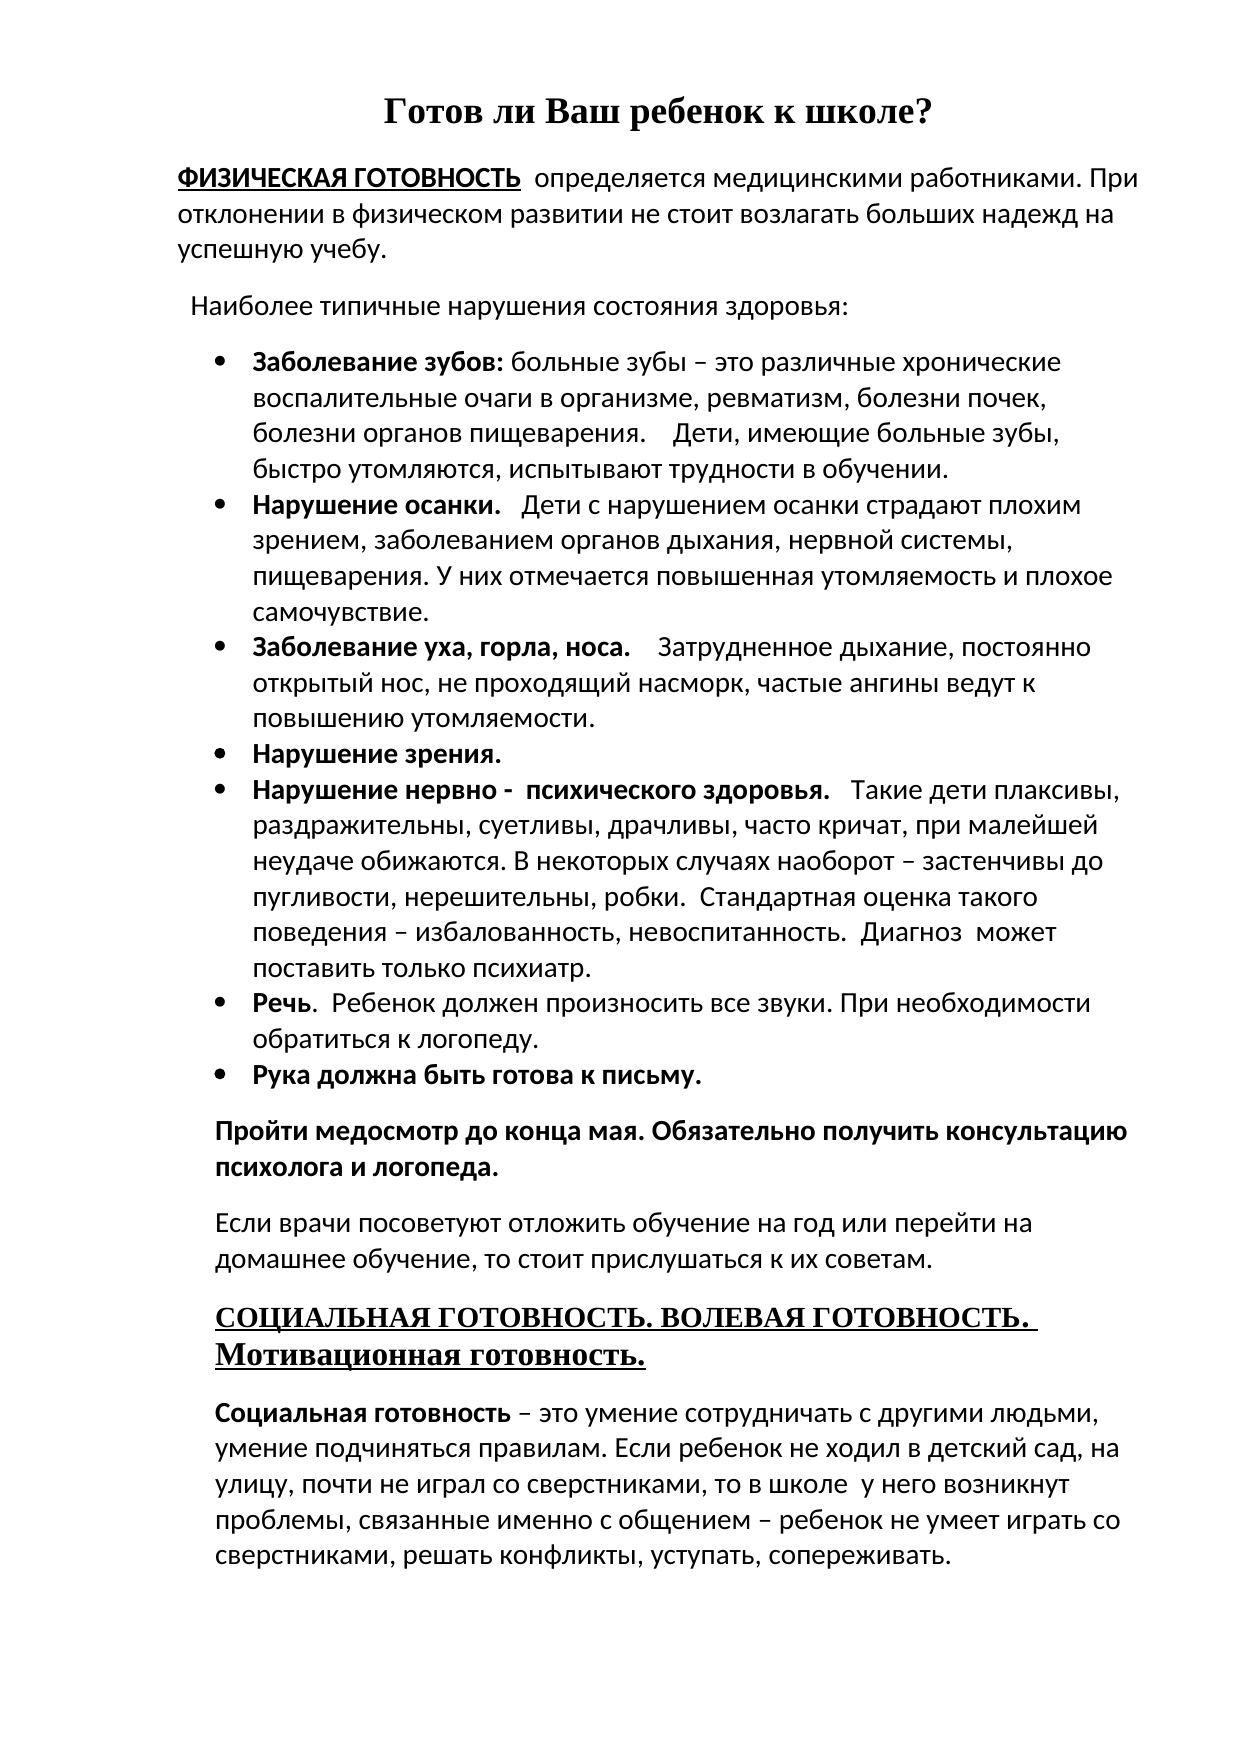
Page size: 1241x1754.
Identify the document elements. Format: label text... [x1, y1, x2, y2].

list Нарушение осанки. Дети с нарушением осанки страдают плохим зрением, заболеванием органов дыхания, нервной системы, пищеварения. У них отмечается повышенная утомляемость и плохое самочувствие. [215, 486, 1152, 628]
text Социальная готовность – это умение сотрудничать с другими людьми, умение подчиняться правилам. Если ребенок не ходил в детский сад, на улицу, почти не играл со сверстниками, то в школе у него возникнут проблемы, связанные именно с общением – ребенок не умеет играть со сверстниками, решать конфликты, уступать, сопереживать. [215, 1394, 1152, 1572]
list Заболевание зубов: больные зубы – это различные хронические воспалительные очаги в организме, ревматизм, болезни почек, болезни органов пищеварения. Дети, имеющие больные зубы, быстро утомляются, испытывают трудности в обучении. [215, 343, 1152, 486]
list Рука должна быть готова к письму. [215, 1056, 1152, 1091]
text Пройти медосмотр до конца мая. Обязательно получить консультацию психолога и логопеда. [215, 1112, 1152, 1183]
text Готов ли Ваш ребенок к школе? [177, 89, 1152, 132]
list Нарушение зрения. [215, 735, 1152, 771]
list Заболевание уха, горла, носа. Затрудненное дыхание, постоянно открытый нос, не проходящий насморк, частые ангины ведут к повышению утомляемости. [215, 628, 1152, 735]
list Нарушение нервно - психического здоровья. Такие дети плаксивы, раздражительны, суетливы, драчливы, часто кричат, при малейшей неудаче обижаются. В некоторых случаях наоборот – застенчивы до пугливости, нерешительны, робки. Стандартная оценка такого поведения – избалованность, невоспитанность. Диагноз может поставить только психиатр. [215, 771, 1152, 984]
text СОЦИАЛЬНАЯ ГОТОВНОСТЬ. ВОЛЕВАЯ ГОТОВНОСТЬ. Мотивационная готовность. [215, 1296, 1152, 1373]
text Если врачи посоветуют отложить обучение на год или перейти на домашнее обучение, то стоит прислушаться к их советам. [215, 1204, 1152, 1276]
text ФИЗИЧЕСКАЯ ГОТОВНОСТЬ определяется медицинскими работниками. При отклонении в физическом развитии не стоит возлагать больших надежд на успешную учебу. [177, 159, 1152, 266]
list Речь. Ребенок должен произносить все звуки. При необходимости обратиться к логопеду. [215, 984, 1152, 1056]
text Наиболее типичные нарушения состояния здоровья: [177, 287, 1152, 322]
